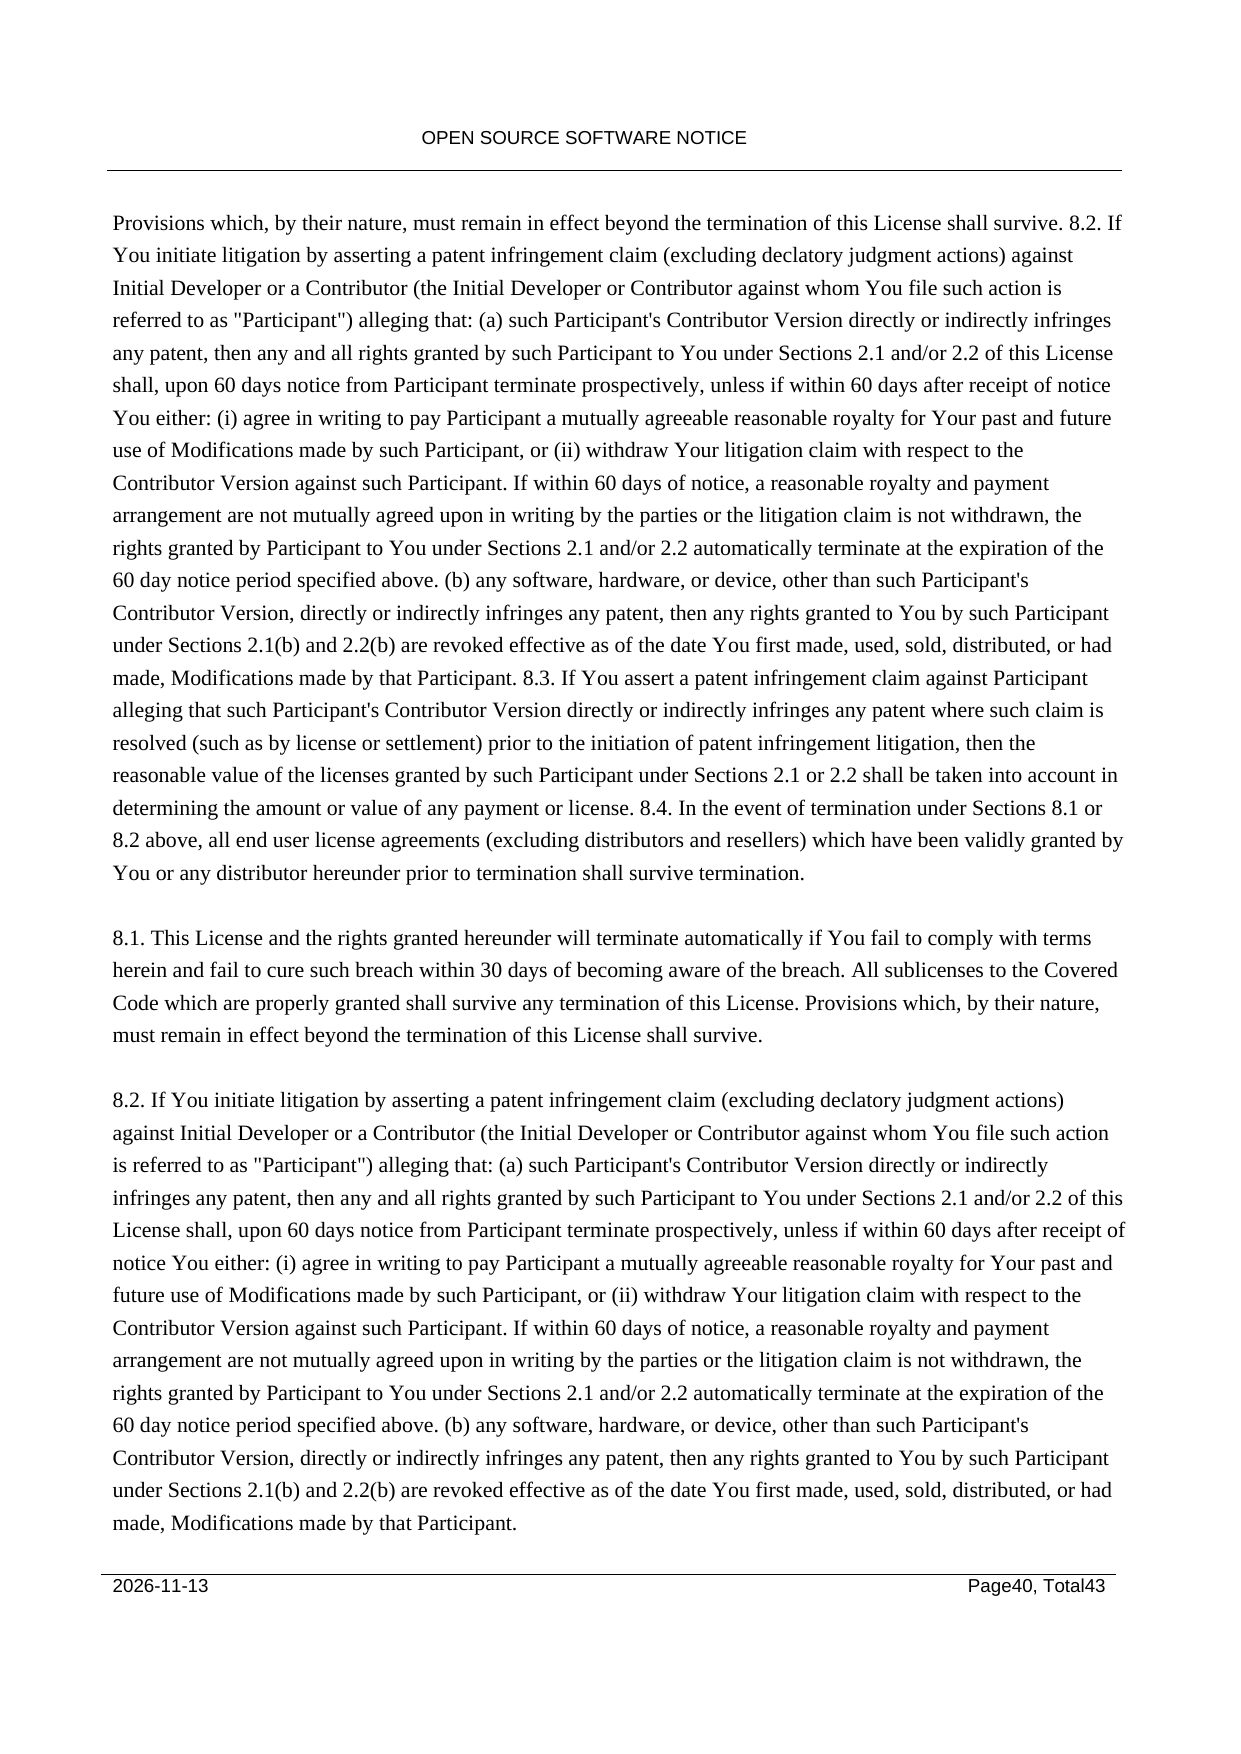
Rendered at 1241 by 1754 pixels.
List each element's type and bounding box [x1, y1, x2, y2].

text [112, 206, 1128, 1539]
